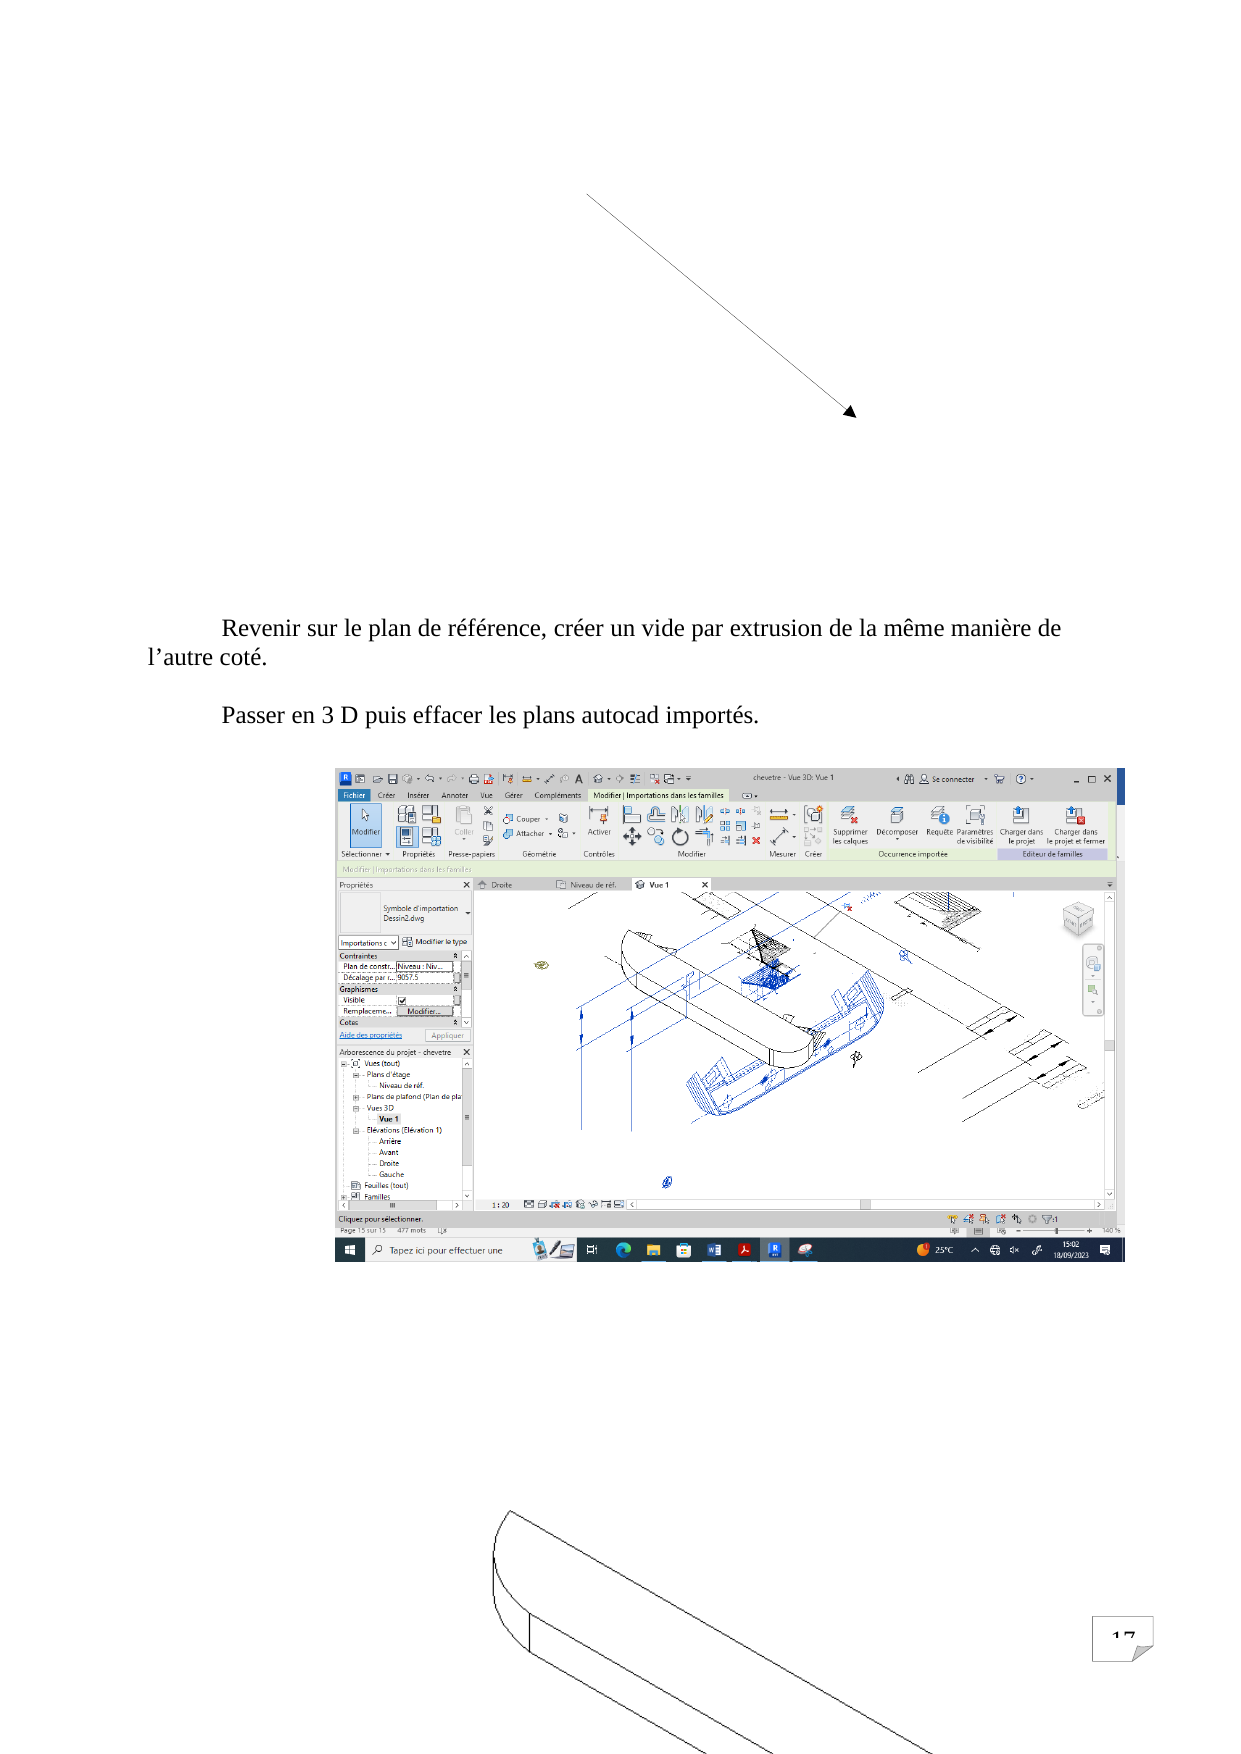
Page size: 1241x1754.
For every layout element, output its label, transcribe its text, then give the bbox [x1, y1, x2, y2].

picture [335, 768, 1125, 1262]
picture [399, 1483, 1093, 1754]
text Revenir sur le plan de référence, créer un vide par extrusion de la même manière de l’autre coté. [148, 613, 1093, 671]
text Passer en 3 D puis effacer les plans autocad importés. [148, 700, 1093, 729]
